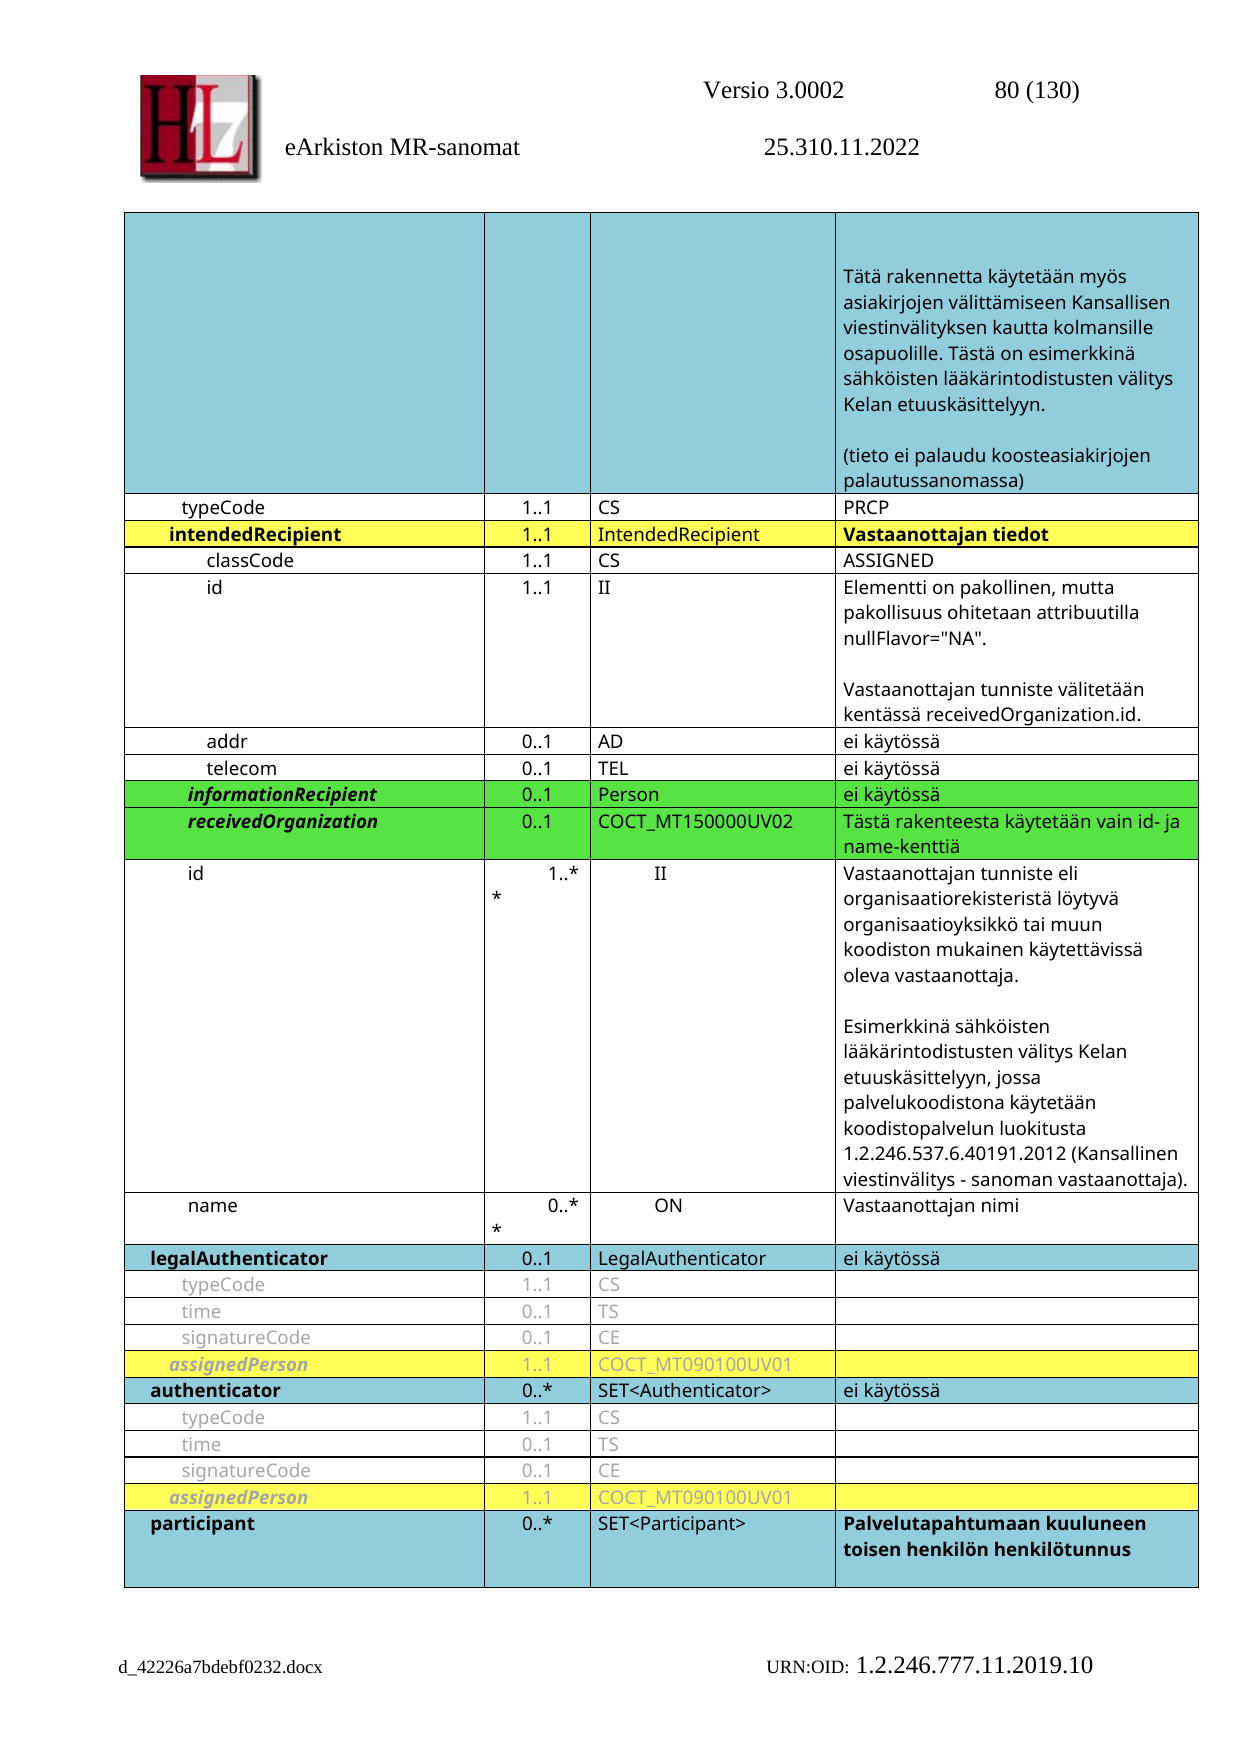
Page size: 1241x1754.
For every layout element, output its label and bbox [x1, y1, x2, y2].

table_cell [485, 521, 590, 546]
picture [140, 75, 263, 183]
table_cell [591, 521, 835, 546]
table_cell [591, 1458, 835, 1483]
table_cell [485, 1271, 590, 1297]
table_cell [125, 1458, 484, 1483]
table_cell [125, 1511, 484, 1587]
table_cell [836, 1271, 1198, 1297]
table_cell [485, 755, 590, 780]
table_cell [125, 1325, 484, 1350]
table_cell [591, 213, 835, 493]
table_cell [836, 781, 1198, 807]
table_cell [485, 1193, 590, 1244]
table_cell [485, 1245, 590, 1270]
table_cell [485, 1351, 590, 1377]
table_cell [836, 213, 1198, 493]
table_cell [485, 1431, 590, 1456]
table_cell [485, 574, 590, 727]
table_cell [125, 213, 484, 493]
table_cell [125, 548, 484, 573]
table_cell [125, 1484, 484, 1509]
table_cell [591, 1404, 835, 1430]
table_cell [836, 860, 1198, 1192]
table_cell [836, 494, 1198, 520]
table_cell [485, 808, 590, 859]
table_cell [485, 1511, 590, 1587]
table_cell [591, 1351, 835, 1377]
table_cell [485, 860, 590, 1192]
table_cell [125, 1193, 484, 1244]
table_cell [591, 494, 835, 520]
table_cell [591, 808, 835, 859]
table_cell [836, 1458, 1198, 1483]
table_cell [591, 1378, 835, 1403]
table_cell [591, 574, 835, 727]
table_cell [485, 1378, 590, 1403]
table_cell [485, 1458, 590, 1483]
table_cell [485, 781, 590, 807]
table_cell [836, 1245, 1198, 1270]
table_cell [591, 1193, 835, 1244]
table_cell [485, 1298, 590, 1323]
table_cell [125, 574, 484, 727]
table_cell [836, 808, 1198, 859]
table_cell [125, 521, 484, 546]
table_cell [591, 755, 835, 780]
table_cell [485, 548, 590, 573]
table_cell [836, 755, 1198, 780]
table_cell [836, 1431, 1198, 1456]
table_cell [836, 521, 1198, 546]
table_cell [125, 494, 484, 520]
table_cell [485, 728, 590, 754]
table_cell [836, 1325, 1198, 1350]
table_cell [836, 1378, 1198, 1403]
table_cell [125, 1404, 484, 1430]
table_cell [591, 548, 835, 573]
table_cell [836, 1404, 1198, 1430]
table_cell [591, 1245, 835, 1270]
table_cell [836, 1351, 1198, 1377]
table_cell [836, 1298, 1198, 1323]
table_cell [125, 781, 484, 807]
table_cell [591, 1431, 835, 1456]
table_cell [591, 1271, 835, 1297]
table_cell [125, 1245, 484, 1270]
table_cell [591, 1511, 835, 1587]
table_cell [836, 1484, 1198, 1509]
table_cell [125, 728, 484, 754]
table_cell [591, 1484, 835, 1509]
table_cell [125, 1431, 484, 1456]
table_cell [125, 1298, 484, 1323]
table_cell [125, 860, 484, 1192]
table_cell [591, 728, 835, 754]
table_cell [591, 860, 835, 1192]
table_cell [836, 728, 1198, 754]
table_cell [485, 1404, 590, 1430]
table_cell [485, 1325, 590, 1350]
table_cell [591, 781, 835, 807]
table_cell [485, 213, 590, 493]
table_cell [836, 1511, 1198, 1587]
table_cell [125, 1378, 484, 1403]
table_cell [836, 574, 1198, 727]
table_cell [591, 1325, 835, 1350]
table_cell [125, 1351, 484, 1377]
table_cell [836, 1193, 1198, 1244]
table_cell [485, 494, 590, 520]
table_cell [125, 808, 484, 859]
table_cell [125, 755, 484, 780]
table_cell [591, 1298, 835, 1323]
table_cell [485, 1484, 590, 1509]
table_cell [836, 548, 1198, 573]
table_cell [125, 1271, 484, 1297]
